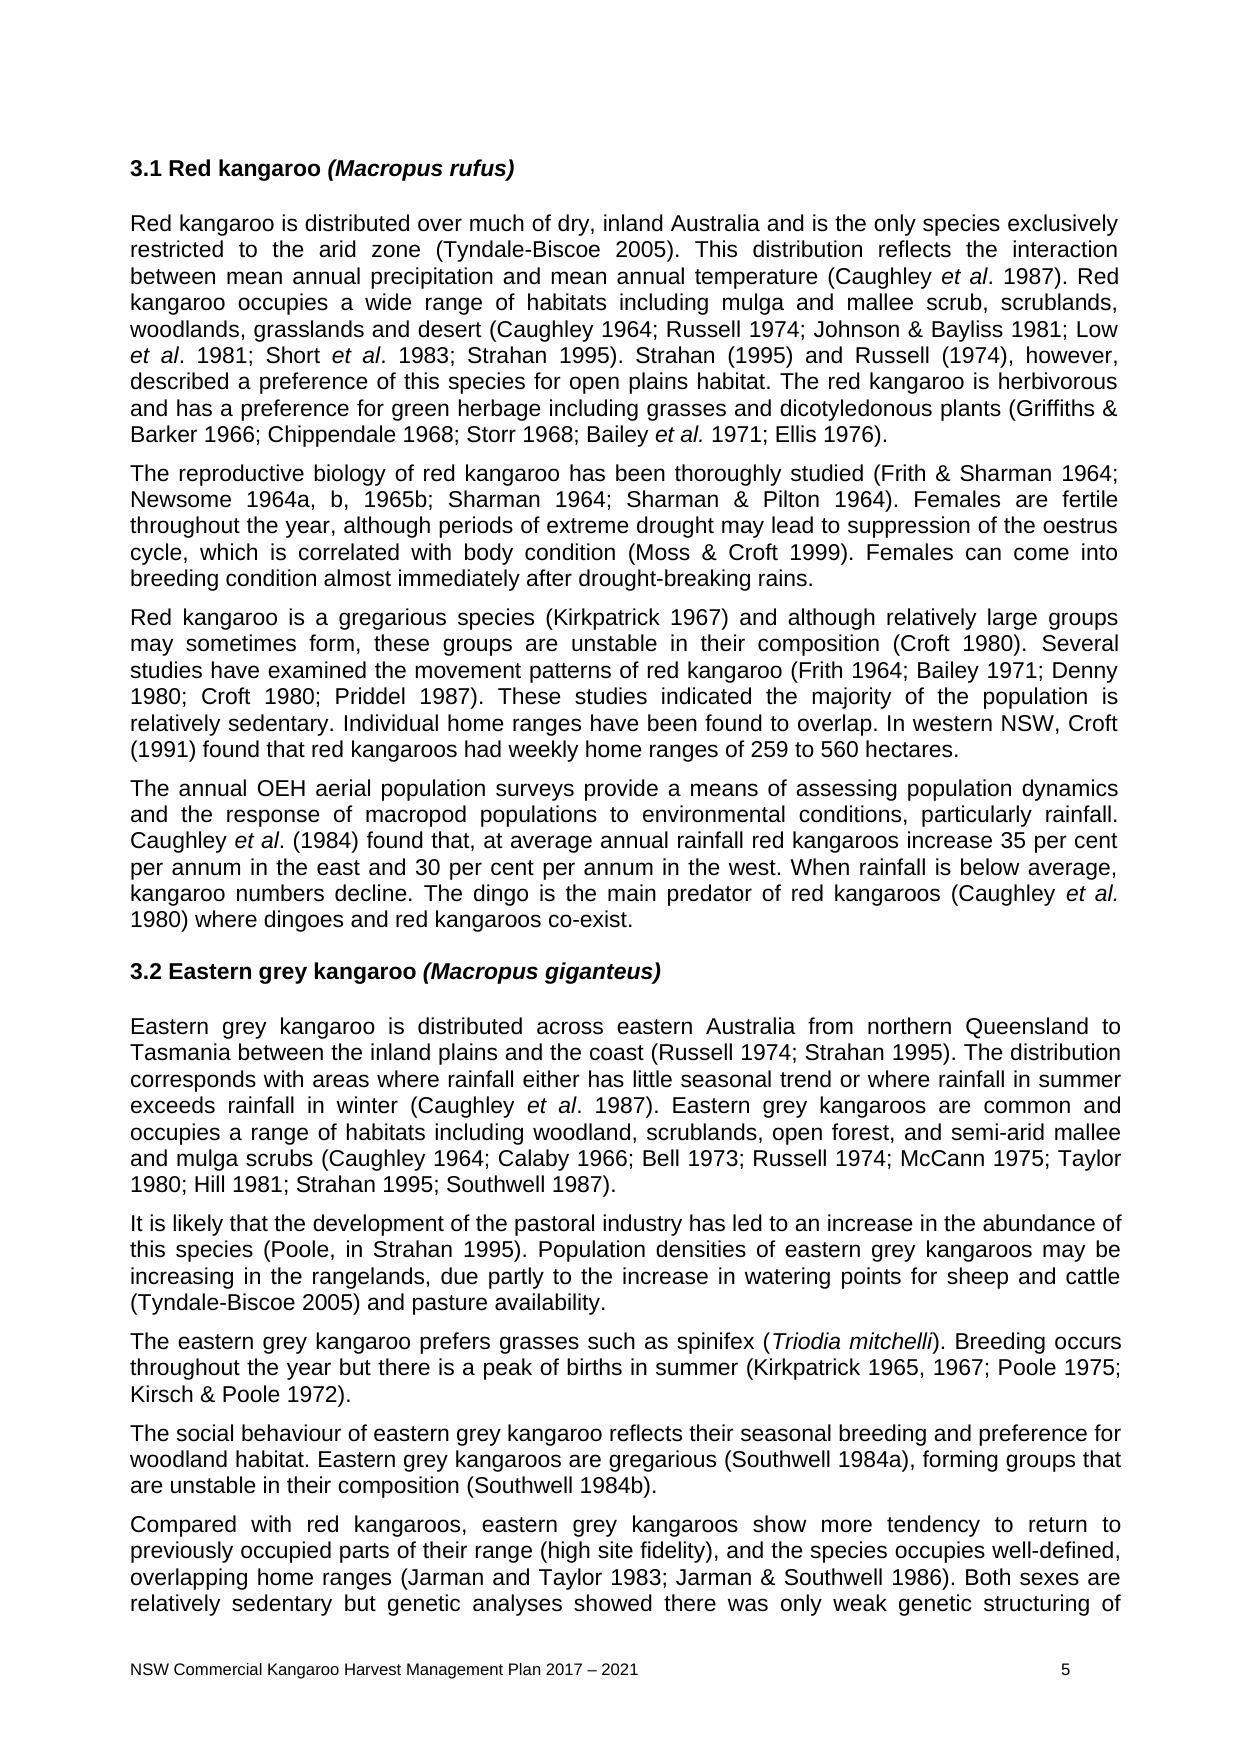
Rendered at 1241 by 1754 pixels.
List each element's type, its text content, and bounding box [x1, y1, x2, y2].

text Eastern grey kangaroo is distributed across eastern Australia from northern Queensland to Tasmania between the inland plains and the coast (Russell 1974; Strahan 1995). The distribution corresponds with areas where rainfall either has little seasonal trend or where rainfall in summer exceeds rainfall in winter (Caughley et al. 1987). Eastern grey kangaroos are common and occupies a range of habitats including woodland, scrublands, open forest, and semi-arid mallee and mulga scrubs (Caughley 1964; Calaby 1966; Bell 1973; Russell 1974; McCann 1975; Taylor 1980; Hill 1981; Strahan 1995; Southwell 1987). [130, 1013, 1122, 1197]
subtitle 3.2 Eastern grey kangaroo (Macropus giganteus) [130, 958, 1122, 984]
text The social behaviour of eastern grey kangaroo reflects their seasonal breeding and preference for woodland habitat. Eastern grey kangaroos are gregarious (Southwell 1984a), forming groups that are unstable in their composition (Southwell 1984b). [130, 1419, 1122, 1498]
subtitle 3.1 Red kangaroo (Macropus rufus) [130, 155, 1119, 181]
text The reproductive biology of red kangaroo has been thoroughly studied (Frith & Sharman 1964; Newsome 1964a, b, 1965b; Sharman 1964; Sharman & Pilton 1964). Females are fertile throughout the year, although periods of extreme drought may lead to suppression of the oestrus cycle, which is correlated with body condition (Moss & Croft 1999). Females can come into breeding condition almost immediately after drought-breaking rains. [130, 460, 1119, 592]
text The eastern grey kangaroo prefers grasses such as spinifex (Triodia mitchelli). Breeding occurs throughout the year but there is a peak of births in summer (Kirkpatrick 1965, 1967; Poole 1975; Kirsch & Poole 1972). [130, 1328, 1122, 1407]
text Red kangaroo is distributed over much of dry, inland Australia and is the only species exclusively restricted to the arid zone (Tyndale-Biscoe 2005). This distribution reflects the interaction between mean annual precipitation and mean annual temperature (Caughley et al. 1987). Red kangaroo occupies a wide range of habitats including mulga and mallee scrub, scrublands, woodlands, grasslands and desert (Caughley 1964; Russell 1974; Johnson & Bayliss 1981; Low et al. 1981; Short et al. 1983; Strahan 1995). Strahan (1995) and Russell (1974), however, described a preference of this species for open plains habitat. The red kangaroo is herbivorous and has a preference for green herbage including grasses and dicotyledonous plants (Griffiths & Barker 1966; Chippendale 1968; Storr 1968; Bailey et al. 1971; Ellis 1976). [130, 210, 1119, 447]
text The annual OEH aerial population surveys provide a means of assessing population dynamics and the response of macropod populations to environmental conditions, particularly rainfall. Caughley et al. (1984) found that, at average annual rainfall red kangaroos increase 35 per cent per annum in the east and 30 per cent per annum in the west. When rainfall is below average, kangaroo numbers decline. The dingo is the main predator of red kangaroos (Caughley et al. 1980) where dingoes and red kangaroos co-exist. [130, 775, 1119, 933]
text Red kangaroo is a gregarious species (Kirkpatrick 1967) and although relatively large groups may sometimes form, these groups are unstable in their composition (Croft 1980). Several studies have examined the movement patterns of red kangaroo (Frith 1964; Bailey 1971; Denny 1980; Croft 1980; Priddel 1987). These studies indicated the majority of the population is relatively sedentary. Individual home ranges have been found to overlap. In western NSW, Croft (1991) found that red kangaroos had weekly home ranges of 259 to 560 hectares. [130, 604, 1119, 762]
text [130, 1511, 1122, 1616]
text It is likely that the development of the pastoral industry has led to an increase in the abundance of this species (Poole, in Strahan 1995). Population densities of eastern grey kangaroos may be increasing in the rangelands, due partly to the increase in watering points for sheep and cattle (Tyndale-Biscoe 2005) and pasture availability. [130, 1210, 1122, 1315]
